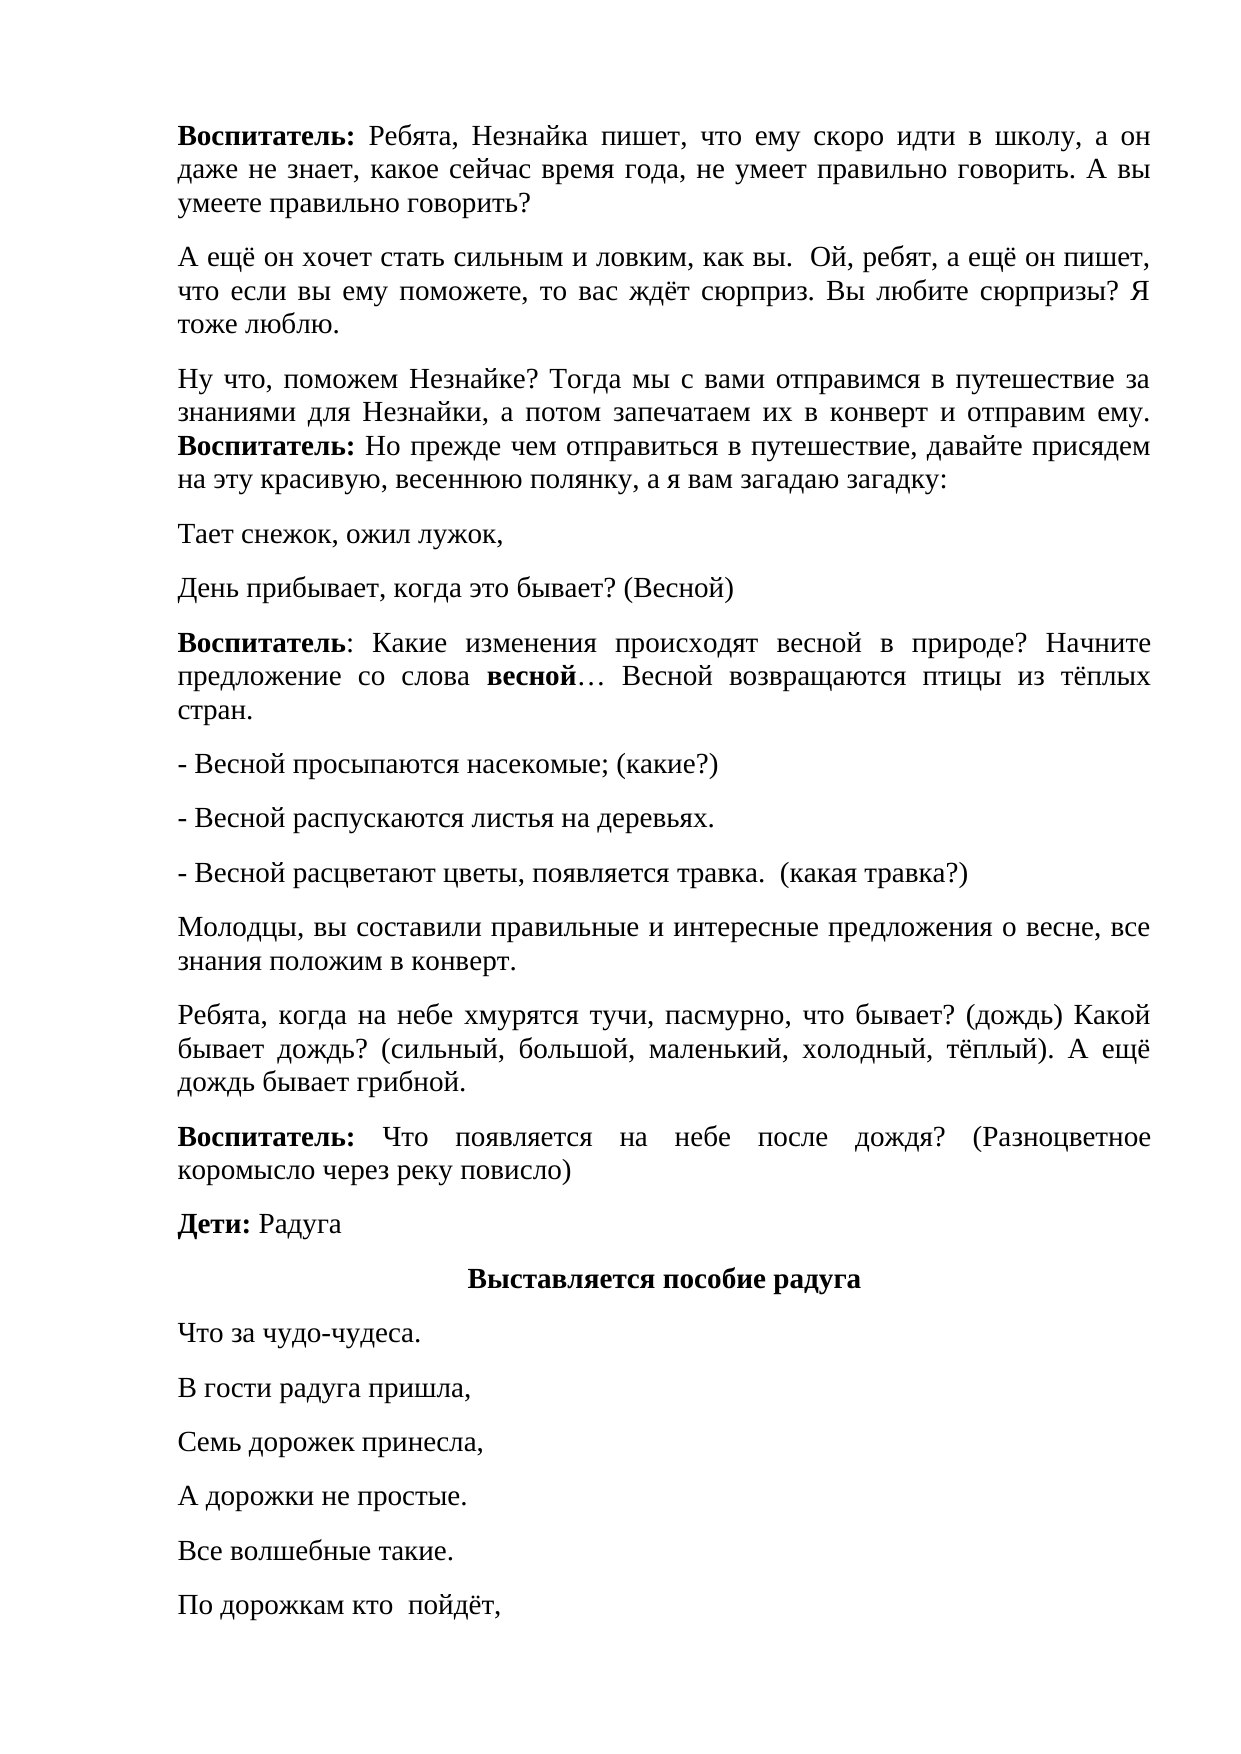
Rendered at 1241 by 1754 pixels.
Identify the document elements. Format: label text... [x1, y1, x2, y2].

text - Весной распускаются листья на деревьях. [177, 801, 1152, 834]
text Тает снежок, ожил лужок, [177, 516, 1152, 549]
text А дорожки не простые. [177, 1478, 1152, 1512]
text Ну что, поможем Незнайке? Тогда мы с вами отправимся в путешествие за знаниями для Незнайки, а потом запечатаем их в конверт и отправим ему. Воспитатель: Но прежде чем отправиться в путешествие, давайте присядем на эту красивую, весеннюю полянку, а я вам загадаю загадку: [177, 361, 1152, 495]
text В гости радуга пришла, [177, 1370, 1152, 1403]
text День прибывает, когда это бывает? (Весной) [177, 570, 1152, 604]
text Семь дорожек принесла, [177, 1424, 1152, 1458]
text По дорожкам кто пойдёт, [177, 1587, 1152, 1621]
text Ребята, когда на небе хмурятся тучи, пасмурно, что бывает? (дождь) Какой бывает дождь? (сильный, большой, маленький, холодный, тёплый). А ещё дождь бывает грибной. [177, 997, 1152, 1098]
text Выставляется пособие радуга [177, 1261, 1152, 1294]
text Воспитатель: Какие изменения происходят весной в природе? Начните предложение со слова весной… Весной возвращаются птицы из тёплых стран. [177, 625, 1152, 725]
text - Весной просыпаются насекомые; (какие?) [177, 746, 1152, 780]
text Молодцы, вы составили правильные и интересные предложения о весне, все знания положим в конверт. [177, 909, 1152, 976]
text Дети: Радуга [177, 1207, 1152, 1240]
text Воспитатель: Что появляется на небе после дождя? (Разноцветное коромысло через реку повисло) [177, 1119, 1152, 1186]
text Что за чудо-чудеса. [177, 1315, 1152, 1349]
text Воспитатель: Ребята, Незнайка пишет, что ему скоро идти в школу, а он даже не знает, какое сейчас время года, не умеет правильно говорить. А вы умеете правильно говорить? [177, 118, 1152, 219]
text - Весной расцветают цветы, появляется травка. (какая травка?) [177, 855, 1152, 888]
text Все волшебные такие. [177, 1533, 1152, 1566]
text А ещё он хочет стать сильным и ловким, как вы. Ой, ребят, а ещё он пишет, что если вы ему поможете, то вас ждёт сюрприз. Вы любите сюрпризы? Я тоже люблю. [177, 239, 1152, 340]
